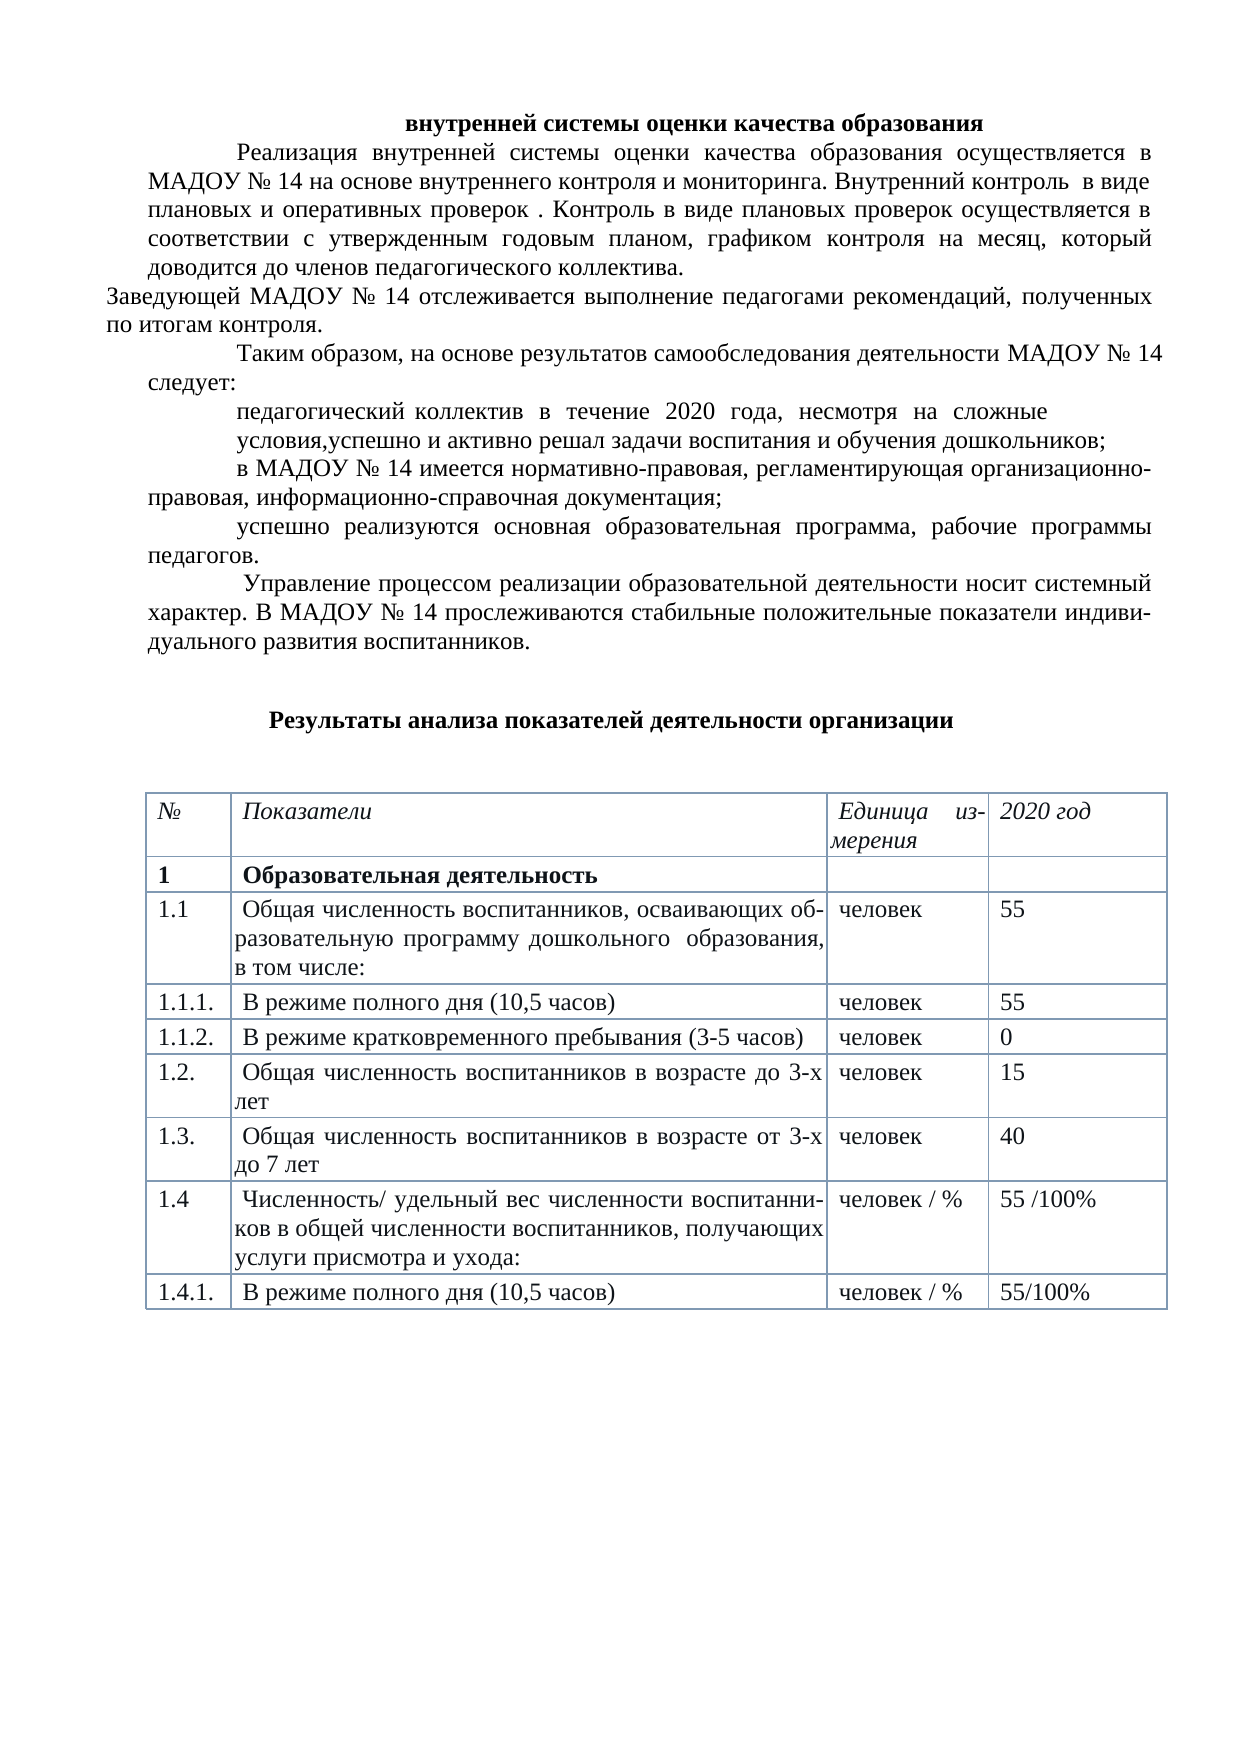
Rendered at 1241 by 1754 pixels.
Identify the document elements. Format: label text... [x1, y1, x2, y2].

table_cell В режиме кратковременного пребывания (3-5 часов) [232, 1020, 826, 1053]
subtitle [405, 108, 983, 137]
table_header Показатели [232, 794, 826, 856]
table_cell Общая численность воспитанников в возрасте от 3-х до 7 лет [232, 1118, 826, 1180]
table_cell Общая численность воспитанников, осваивающих об- разовательную программу дошкольного образования, в том числе: [232, 893, 826, 983]
text Заведующей МАДОУ № 14 отслеживается выполнение педагогами рекомендаций, полученных по итогам контроля. [106, 281, 1152, 338]
table_header Единица из- мерения [828, 794, 988, 856]
text Таким образом, на основе результатов самообследования деятельности МАДОУ № 14 [236, 338, 1215, 367]
table_cell 55 [989, 985, 1166, 1018]
text Управление процессом реализации образовательной деятельности носит системный характер. В МАДОУ № 14 прослеживаются стабильные положительные показатели индиви- дуального развития воспитанников. [148, 568, 1152, 655]
table_cell [828, 857, 988, 891]
table_cell Общая численность воспитанников в возрасте до 3-х лет [232, 1055, 826, 1117]
table_cell 1.1.1. [147, 985, 230, 1018]
table_header № [147, 794, 230, 856]
table_cell Численность/ удельный вес численности воспитанни- ков в общей численности воспитанников, получающих услуги присмотра и ухода: [232, 1182, 826, 1273]
table_cell 1.1.2. [147, 1020, 230, 1053]
table_cell 55/100% [989, 1275, 1166, 1308]
table_cell 55 /100% [989, 1182, 1166, 1273]
table_cell 15 [989, 1055, 1166, 1117]
table_cell 1.3. [147, 1118, 230, 1180]
table_cell человек / % [828, 1182, 988, 1273]
text успешно реализуются основная образовательная программа, рабочие программы педагогов. [148, 511, 1152, 568]
table_cell 1 [147, 857, 230, 891]
table_cell человек [828, 985, 988, 1018]
table_cell В режиме полного дня (10,5 часов) [232, 1275, 826, 1308]
table_cell человек [828, 1118, 988, 1180]
table_cell 0 [989, 1020, 1166, 1053]
text следует: [148, 367, 1215, 396]
table_cell человек / % [828, 1275, 988, 1308]
table_cell [989, 857, 1166, 891]
table_cell человек [828, 893, 988, 983]
table_cell 1.2. [147, 1055, 230, 1117]
table_cell 1.4 [147, 1182, 230, 1273]
table_cell В режиме полного дня (10,5 часов) [232, 985, 826, 1018]
text Реализация внутренней системы оценки качества образования осуществляется в МАДОУ № 14 на основе внутреннего контроля и мониторинга. Внутренний контроль в виде плановых и оперативных проверок . Контроль в виде плановых проверок осуществляется в соответствии с утвержденным годовым планом, графиком контроля на месяц, который доводится до членов педагогического коллектива. [148, 137, 1152, 281]
table_cell 55 [989, 893, 1166, 983]
table_cell 1.1 [147, 893, 230, 983]
table_cell 1.4.1. [147, 1275, 230, 1308]
text в МАДОУ № 14 имеется нормативно-правовая, регламентирующая организационно- правовая, информационно-справочная документация; [148, 453, 1152, 511]
subtitle Результаты анализа показателей деятельности организации [106, 706, 1153, 734]
table_header 2020 год [989, 794, 1166, 856]
table_cell Образовательная деятельность [232, 857, 826, 891]
table_cell человек [828, 1020, 988, 1053]
table_cell 40 [989, 1118, 1166, 1180]
text педагогический коллектив в течение 2020 года, несмотря на сложные условия,успешно и активно решал задачи воспитания и обучения дошкольников; [236, 396, 1215, 453]
table_cell человек [828, 1055, 988, 1117]
